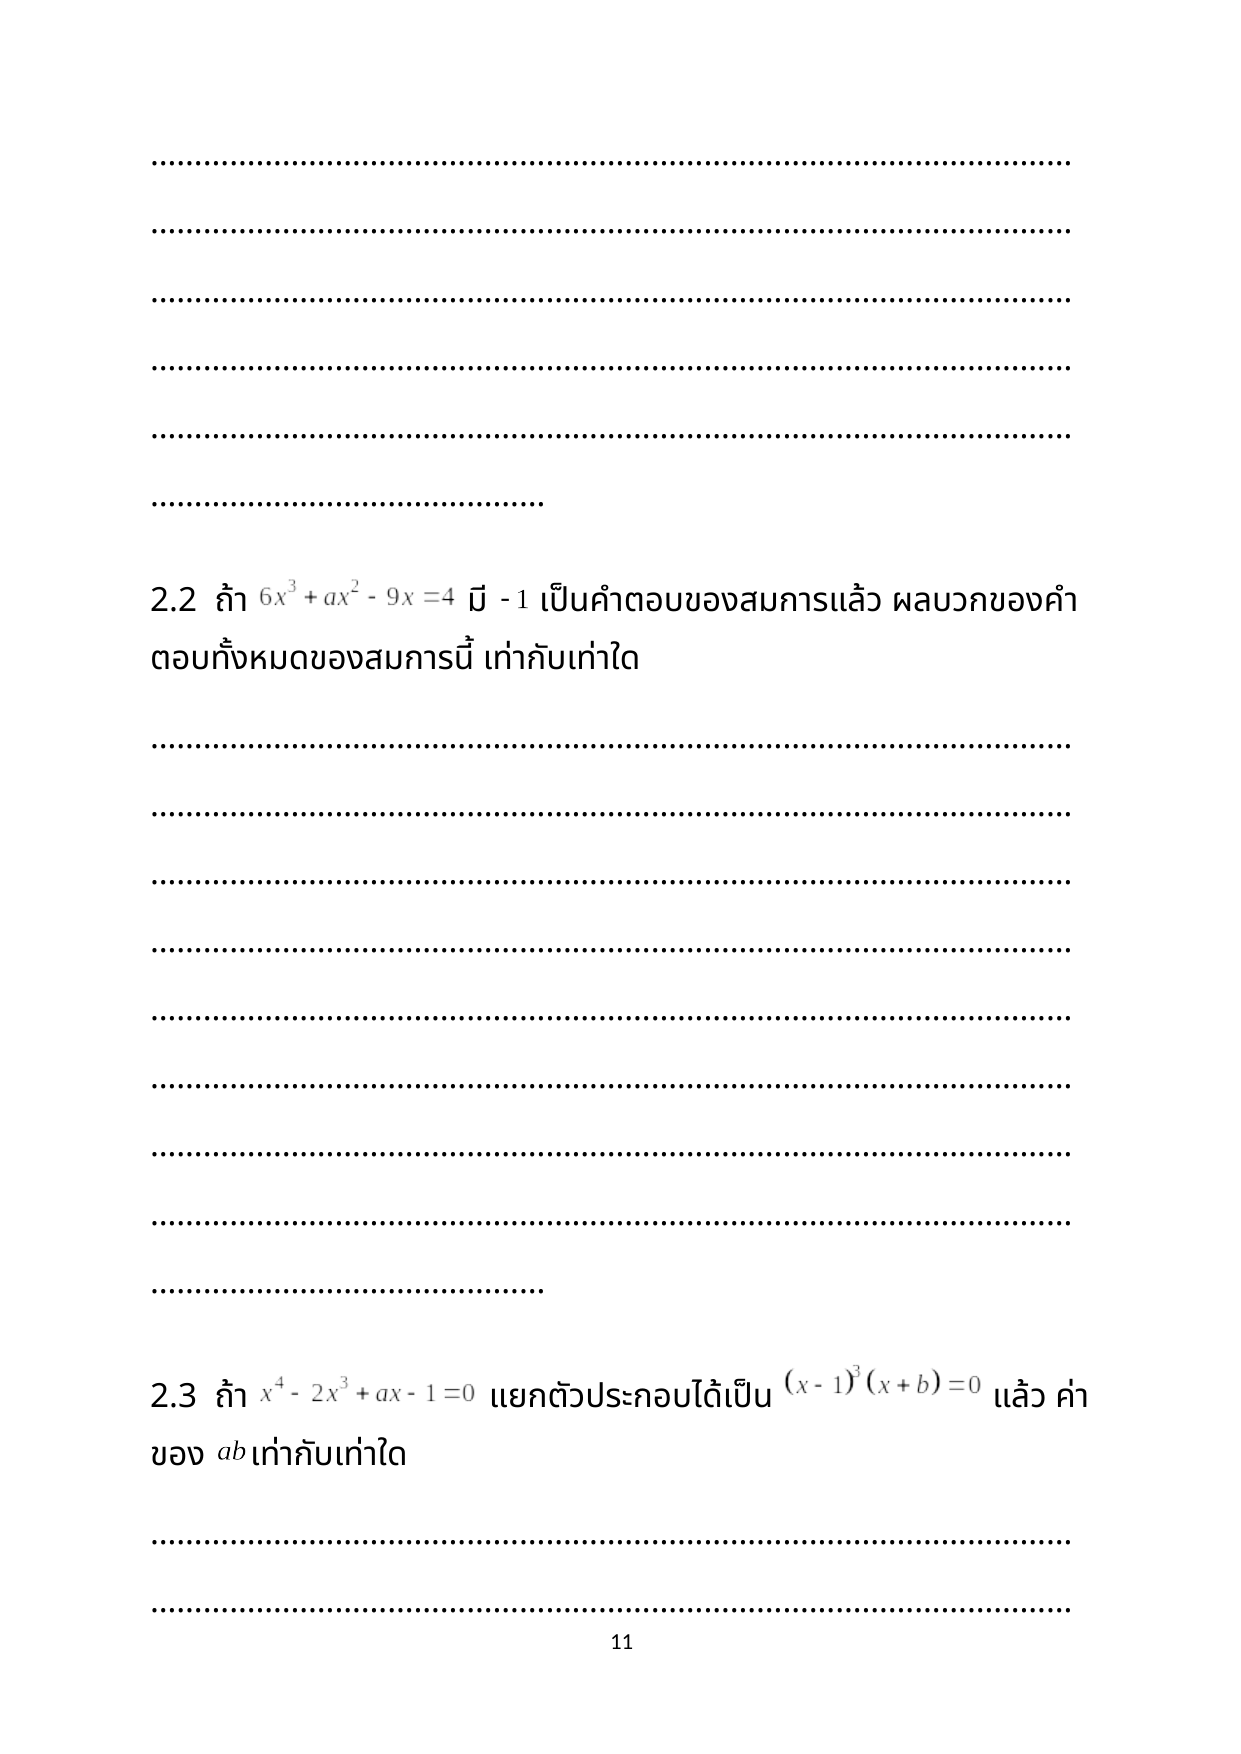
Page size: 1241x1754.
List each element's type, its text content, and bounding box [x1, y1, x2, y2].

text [150, 1509, 1092, 1622]
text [150, 130, 1092, 516]
text 2.2 ถ้า มี เป็นคำตอบของสมการแล้ว ผลบวกของคำตอบทั้งหมดของสมการนี้ เท่ากับเท่าใด [150, 574, 1092, 684]
text 2.3 ถ้า แยกตัวประกอบได้เป็น แล้ว ค่าของ เท่ากับเท่าใด [150, 1358, 1092, 1481]
